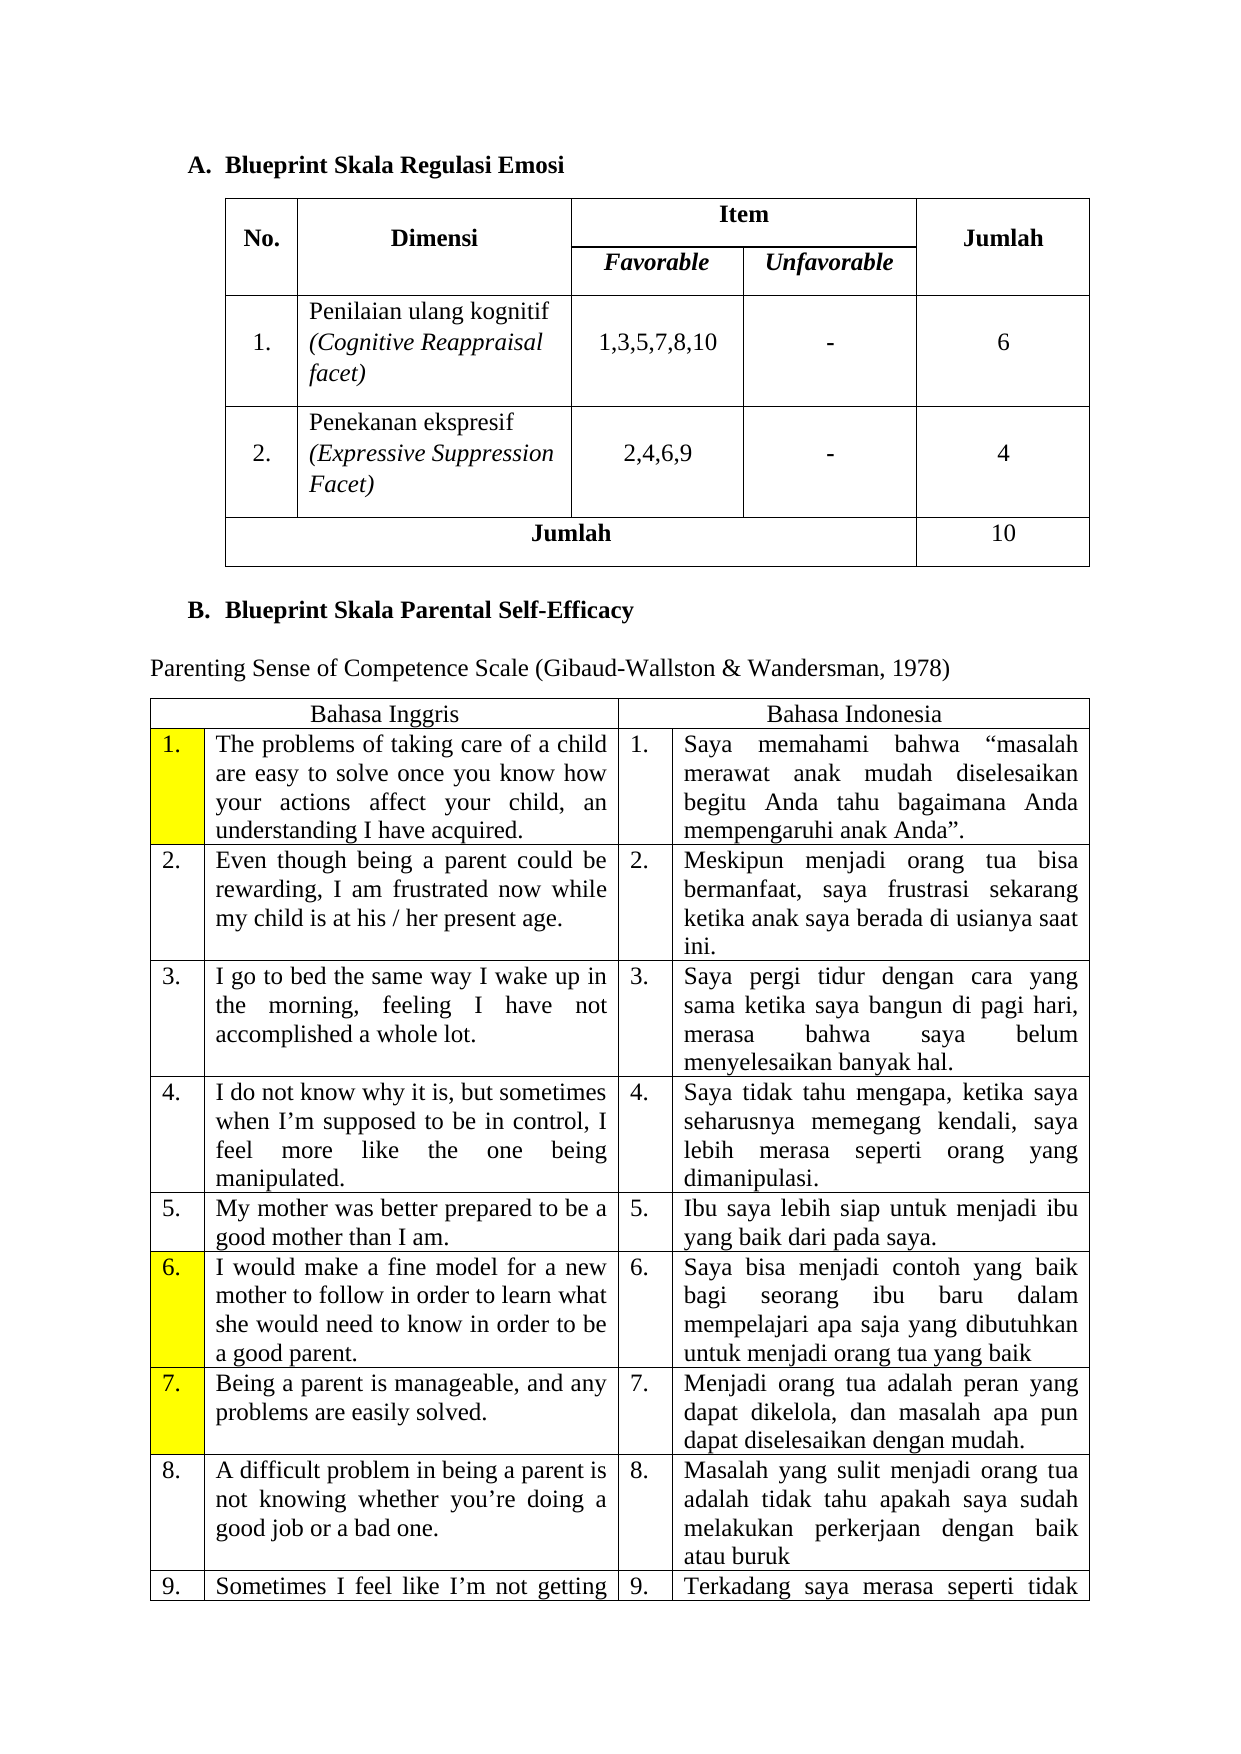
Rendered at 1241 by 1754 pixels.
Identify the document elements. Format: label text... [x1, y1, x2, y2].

table_cell 8. [151, 1455, 204, 1570]
table_cell Even though being a parent could be rewarding, I am frustrated now while my child is at his / her present age. [205, 845, 618, 960]
table_cell 5. [619, 1193, 672, 1251]
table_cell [673, 1571, 1089, 1600]
table_cell 4. [151, 1077, 204, 1192]
table_cell 6. [619, 1252, 672, 1367]
table_cell 2. [151, 845, 204, 960]
table_cell Saya tidak tahu mengapa, ketika saya seharusnya memegang kendali, saya lebih merasa seperti orang yang dimanipulasi. [673, 1077, 1089, 1192]
table_cell 2. [226, 407, 297, 517]
table_cell The problems of taking care of a child are easy to solve once you know how your actions affect your child, an understanding I have acquired. [205, 729, 618, 844]
table_cell 6 [917, 296, 1089, 406]
table_header Jumlah [917, 199, 1089, 295]
table_cell 5. [151, 1193, 204, 1251]
table_cell 4. [619, 1077, 672, 1192]
table_cell 7. [619, 1368, 672, 1454]
list Blueprint Skala Parental Self-Efficacy [187, 595, 1090, 624]
table_cell Saya bisa menjadi contoh yang baik bagi seorang ibu baru dalam mempelajari apa saja yang dibutuhkan untuk menjadi orang tua yang baik [673, 1252, 1089, 1367]
table_cell Being a parent is manageable, and any problems are easily solved. [205, 1368, 618, 1454]
table_cell I would make a fine model for a new mother to follow in order to learn what she would need to know in order to be a good parent. [205, 1252, 618, 1367]
table_cell Favorable [572, 248, 743, 295]
table_cell 2,4,6,9 [572, 407, 743, 517]
table_cell Meskipun menjadi orang tua bisa bermanfaat, saya frustrasi sekarang ketika anak saya berada di usianya saat ini. [673, 845, 1089, 960]
list Blueprint Skala Regulasi Emosi [187, 150, 1090, 179]
table_cell Saya pergi tidur dengan cara yang sama ketika saya bangun di pagi hari, merasa bahwa saya belum menyelesaikan banyak hal. [673, 961, 1089, 1076]
table_cell 3. [151, 961, 204, 1076]
table_cell I go to bed the same way I wake up in the morning, feeling I have not accomplished a whole lot. [205, 961, 618, 1076]
table_cell 4 [917, 407, 1089, 517]
table_cell 6. [151, 1252, 204, 1367]
table_cell A difficult problem in being a parent is not knowing whether you’re doing a good job or a bad one. [205, 1455, 618, 1570]
table_header Item [572, 199, 916, 246]
table_cell Penilaian ulang kognitif (Cognitive Reappraisal facet) [298, 296, 571, 406]
table_cell Penekanan ekspresif (Expressive Suppression Facet) [298, 407, 571, 517]
table_cell 3. [619, 961, 672, 1076]
table_cell - [744, 296, 916, 406]
table_cell Saya memahami bahwa “masalah merawat anak mudah diselesaikan begitu Anda tahu bagaimana Anda mempengaruhi anak Anda”. [673, 729, 1089, 844]
table_cell 1. [619, 729, 672, 844]
table_cell 2. [619, 845, 672, 960]
table_cell 9. [619, 1571, 672, 1600]
table_cell Jumlah [226, 518, 916, 566]
table_cell 10 [917, 518, 1089, 566]
table_cell I do not know why it is, but sometimes when I’m supposed to be in control, I feel more like the one being manipulated. [205, 1077, 618, 1192]
table_cell Unfavorable [744, 248, 916, 295]
table_cell 1. [151, 729, 204, 844]
table_cell 8. [619, 1455, 672, 1570]
table_cell Menjadi orang tua adalah peran yang dapat dikelola, dan masalah apa pun dapat diselesaikan dengan mudah. [673, 1368, 1089, 1454]
table_cell 9. [151, 1571, 204, 1600]
text Parenting Sense of Competence Scale (Gibaud-Wallston & Wandersman, 1978) [150, 653, 1090, 682]
table_header Bahasa Inggris [151, 699, 618, 728]
table_cell My mother was better prepared to be a good mother than I am. [205, 1193, 618, 1251]
table_cell 7. [151, 1368, 204, 1454]
table_cell Ibu saya lebih siap untuk menjadi ibu yang baik dari pada saya. [673, 1193, 1089, 1251]
table_cell 1,3,5,7,8,10 [572, 296, 743, 406]
table_cell 1. [226, 296, 297, 406]
table_cell Masalah yang sulit menjadi orang tua adalah tidak tahu apakah saya sudah melakukan perkerjaan dengan baik atau buruk [673, 1455, 1089, 1570]
table_header Dimensi [298, 199, 571, 295]
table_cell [205, 1571, 618, 1600]
table_cell - [744, 407, 916, 517]
table_header No. [226, 199, 297, 295]
table_header Bahasa Indonesia [619, 699, 1089, 728]
